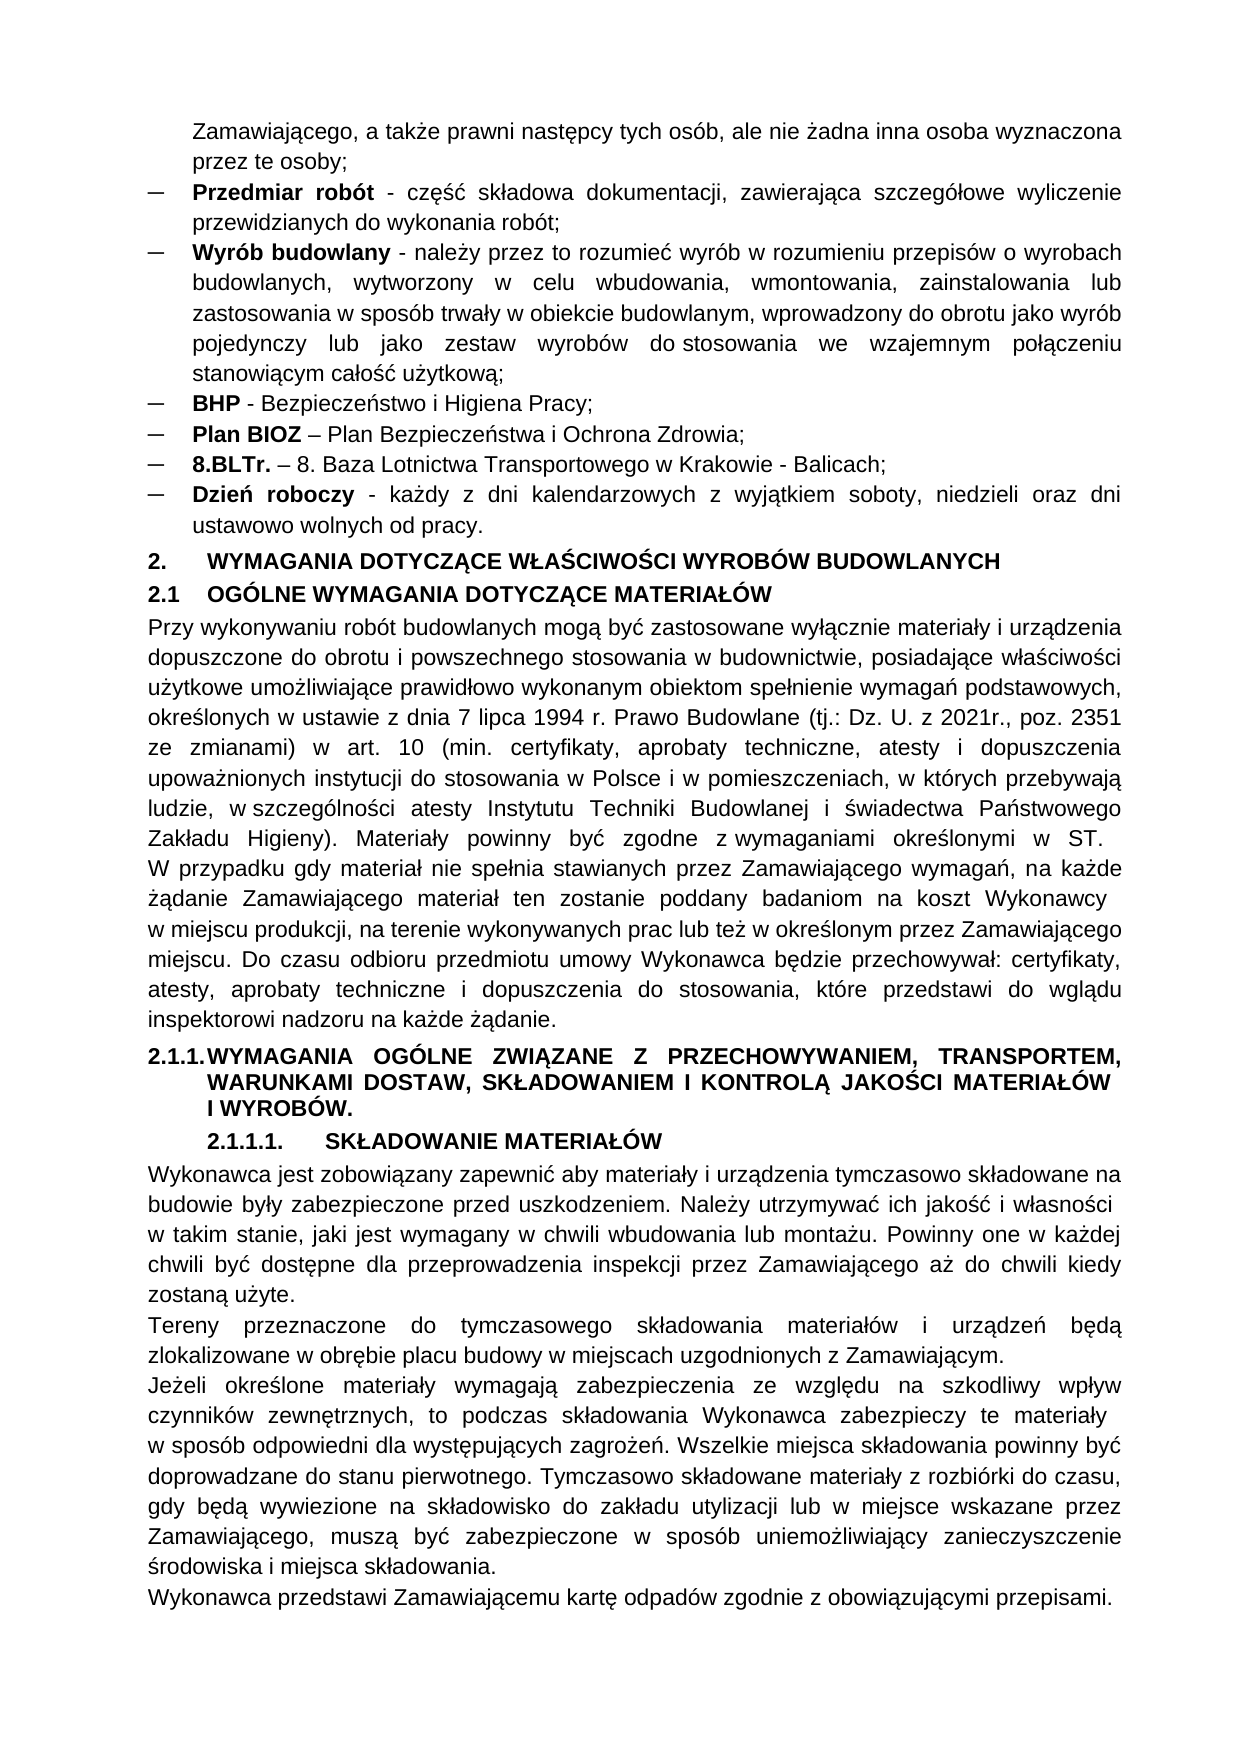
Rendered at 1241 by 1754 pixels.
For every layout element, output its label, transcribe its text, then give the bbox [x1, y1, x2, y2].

text Tereny przeznaczone do tymczasowego składowania materiałów i urządzeń będą zlokalizowane w obrębie placu budowy w miejscach uzgodnionych z Zamawiającym. [148, 1312, 1122, 1368]
list 8.BLTr. – 8. Baza Lotnictwa Transportowego w Krakowie - Balicach; [148, 451, 1122, 477]
text Jeżeli określone materiały wymagają zabezpieczenia ze względu na szkodliwy wpływ czynników zewnętrznych, to podczas składowania Wykonawca zabezpieczy te materiały w sposób odpowiedni dla występujących zagrożeń. Wszelkie miejsca składowania powinny być doprowadzane do stanu pierwotnego. Tymczasowo składowane materiały z rozbiórki do czasu, gdy będą wywiezione na składowisko do zakładu utylizacji lub w miejsce wskazane przez Zamawiającego, muszą być zabezpieczone w sposób uniemożliwiający zanieczyszczenie środowiska i miejsca składowania. [148, 1372, 1122, 1579]
text Wykonawca jest zobowiązany zapewnić aby materiały i urządzenia tymczasowo składowane na budowie były zabezpieczone przed uszkodzeniem. Należy utrzymywać ich jakość i własności w takim stanie, jaki jest wymagany w chwili wbudowania lub montażu. Powinny one w każdej chwili być dostępne dla przeprowadzenia inspekcji przez Zamawiającego aż do chwili kiedy zostaną użyte. [148, 1161, 1122, 1308]
subtitle OGÓLNE WYMAGANIA DOTYCZĄCE MATERIAŁÓW [148, 581, 1122, 607]
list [148, 118, 1122, 175]
list BHP - Bezpieczeństwo i Higiena Pracy; [148, 390, 1122, 417]
text Przy wykonywaniu robót budowlanych mogą być zastosowane wyłącznie materiały i urządzenia dopuszczone do obrotu i powszechnego stosowania w budownictwie, posiadające właściwości użytkowe umożliwiające prawidłowo wykonanym obiektom spełnienie wymagań podstawowych, określonych w ustawie z dnia 7 lipca 1994 r. Prawo Budowlane (tj.: Dz. U. z 2021r., poz. 2351 ze zmianami) w art. 10 (min. certyfikaty, aprobaty techniczne, atesty i dopuszczenia upoważnionych instytucji do stosowania w Polsce i w pomieszczeniach, w których przebywają ludzie, w szczególności atesty Instytutu Techniki Budowlanej i świadectwa Państwowego Zakładu Higieny). Materiały powinny być zgodne z wymaganiami określonymi w ST. W przypadku gdy materiał nie spełnia stawianych przez Zamawiającego wymagań, na każde żądanie Zamawiającego materiał ten zostanie poddany badaniom na koszt Wykonawcy w miejscu produkcji, na terenie wykonywanych prac lub też w określonym przez Zamawiającego miejscu. Do czasu odbioru przedmiotu umowy Wykonawca będzie przechowywał: certyfikaty, atesty, aprobaty techniczne i dopuszczenia do stosowania, które przedstawi do wglądu inspektorowi nadzoru na każde żądanie. [148, 613, 1122, 1032]
list Plan BIOZ – Plan Bezpieczeństwa i Ochrona Zdrowia; [148, 421, 1122, 447]
subtitle 2.1.1.1. SKŁADOWANIE MATERIAŁÓW [148, 1128, 1122, 1154]
list Przedmiar robót - część składowa dokumentacji, zawierająca szczegółowe wyliczenie przewidzianych do wykonania robót; [148, 178, 1122, 235]
text 2.1.1. WYMAGANIA OGÓLNE ZWIĄZANE Z PRZECHOWYWANIEM, TRANSPORTEM, WARUNKAMI DOSTAW, SKŁADOWANIEM I KONTROLĄ JAKOŚCI MATERIAŁÓW I WYROBÓW. [148, 1043, 1122, 1122]
text Wykonawca przedstawi Zamawiającemu kartę odpadów zgodnie z obowiązującymi przepisami. [148, 1583, 1122, 1610]
subtitle 2. WYMAGANIA DOTYCZĄCE WŁAŚCIWOŚCI WYROBÓW BUDOWLANYCH [148, 548, 1122, 574]
list Wyrób budowlany - należy przez to rozumieć wyrób w rozumieniu przepisów o wyrobach budowlanych, wytworzony w celu wbudowania, wmontowania, zainstalowania lub zastosowania w sposób trwały w obiekcie budowlanym, wprowadzony do obrotu jako wyrób pojedynczy lub jako zestaw wyrobów do stosowania we wzajemnym połączeniu stanowiącym całość użytkową; [148, 239, 1122, 386]
list Dzień roboczy - każdy z dni kalendarzowych z wyjątkiem soboty, niedzieli oraz dni ustawowo wolnych od pracy. [148, 481, 1122, 538]
